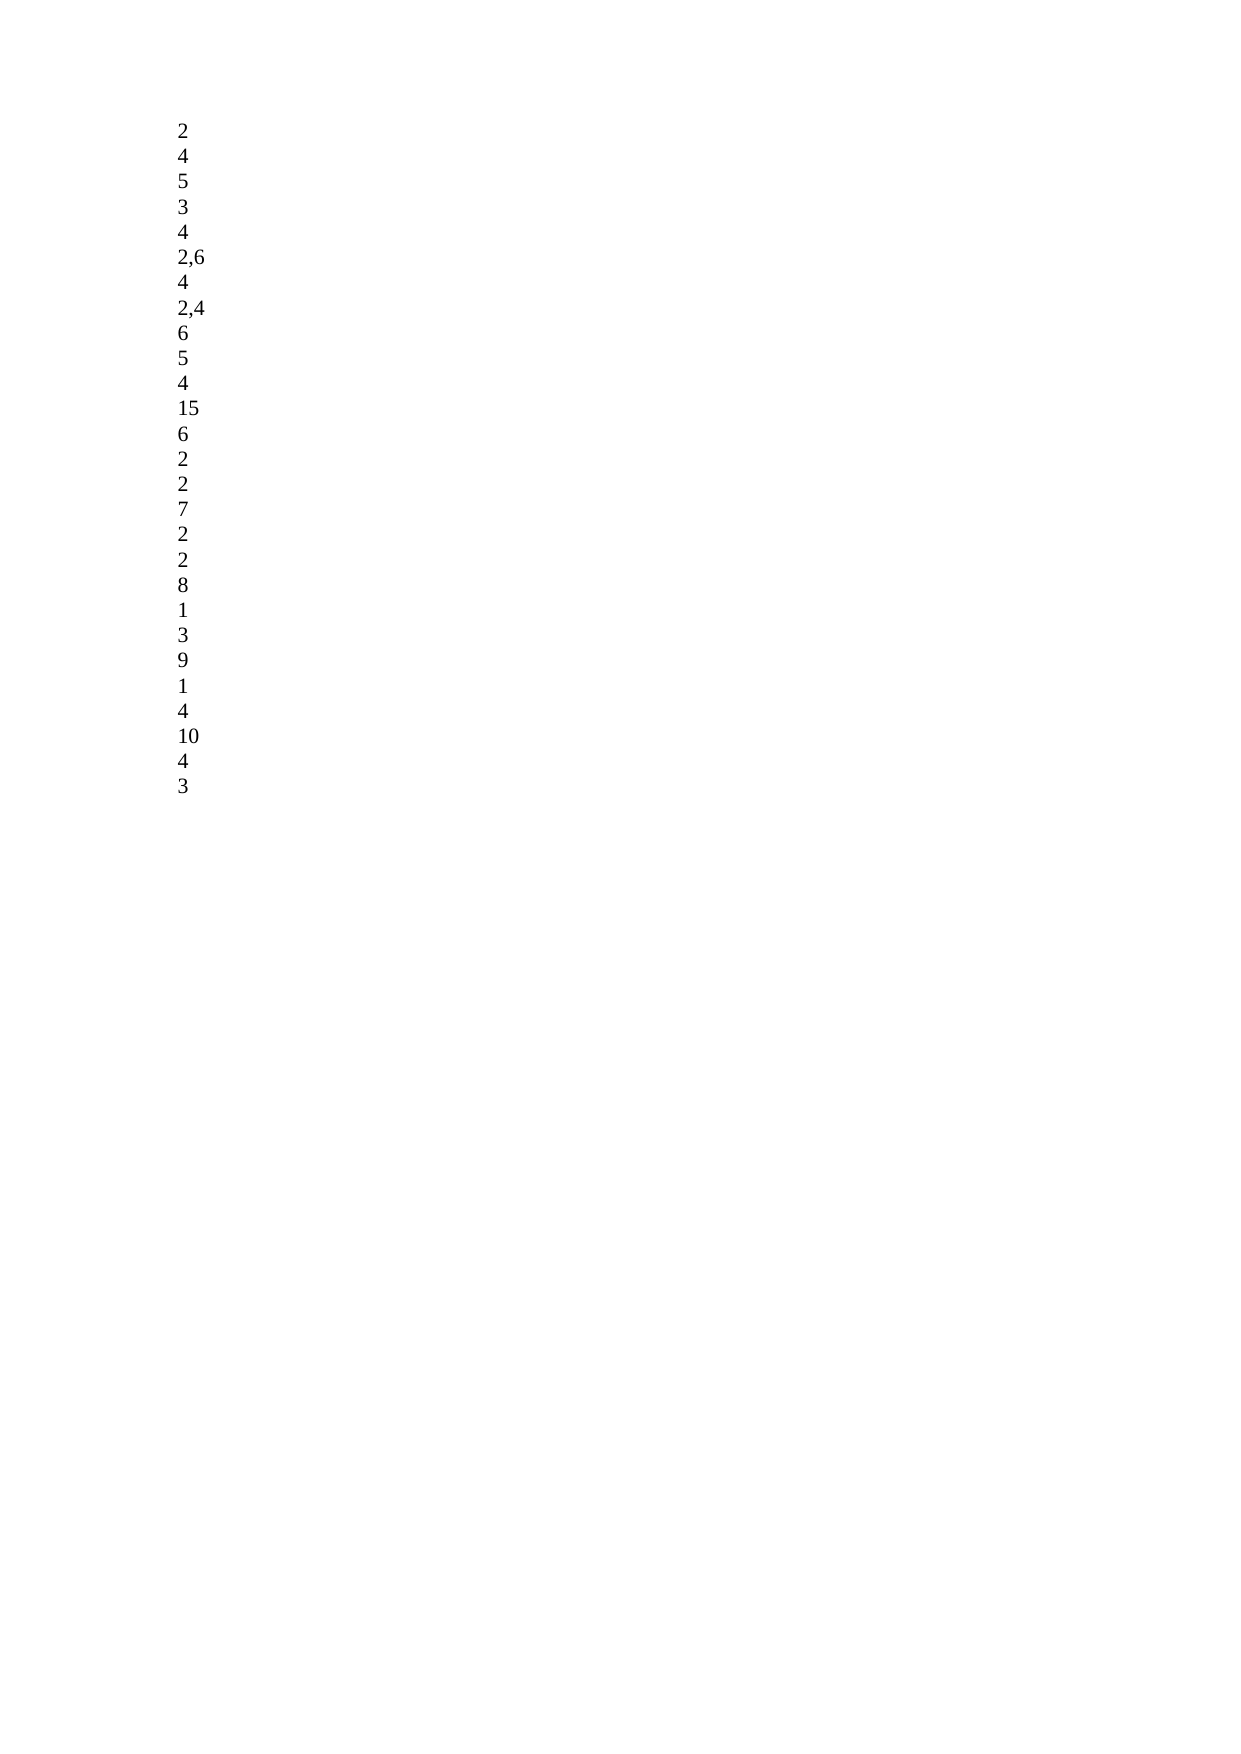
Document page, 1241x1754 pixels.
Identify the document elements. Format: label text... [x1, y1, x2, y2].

text 4 [177, 748, 1152, 773]
text 2 [177, 471, 1152, 496]
text 1 [177, 597, 1152, 622]
text 5 [177, 168, 1152, 194]
text 2,4 [177, 294, 1152, 320]
text 6 [177, 421, 1152, 446]
text 8 [177, 572, 1152, 597]
text 2 [177, 521, 1152, 547]
text 2,6 [177, 244, 1152, 269]
text 2 [177, 118, 1152, 143]
text 3 [177, 622, 1152, 647]
text 1 [177, 673, 1152, 698]
text 4 [177, 698, 1152, 723]
text 3 [177, 773, 1152, 799]
text 3 [177, 194, 1152, 219]
text 15 [177, 395, 1152, 421]
text 4 [177, 269, 1152, 294]
text 4 [177, 370, 1152, 395]
text 2 [177, 446, 1152, 471]
text 2 [177, 547, 1152, 572]
text 6 [177, 320, 1152, 345]
text 5 [177, 345, 1152, 370]
text 9 [177, 647, 1152, 673]
text 7 [177, 496, 1152, 521]
text 10 [177, 723, 1152, 748]
text 4 [177, 219, 1152, 244]
text 4 [177, 143, 1152, 168]
